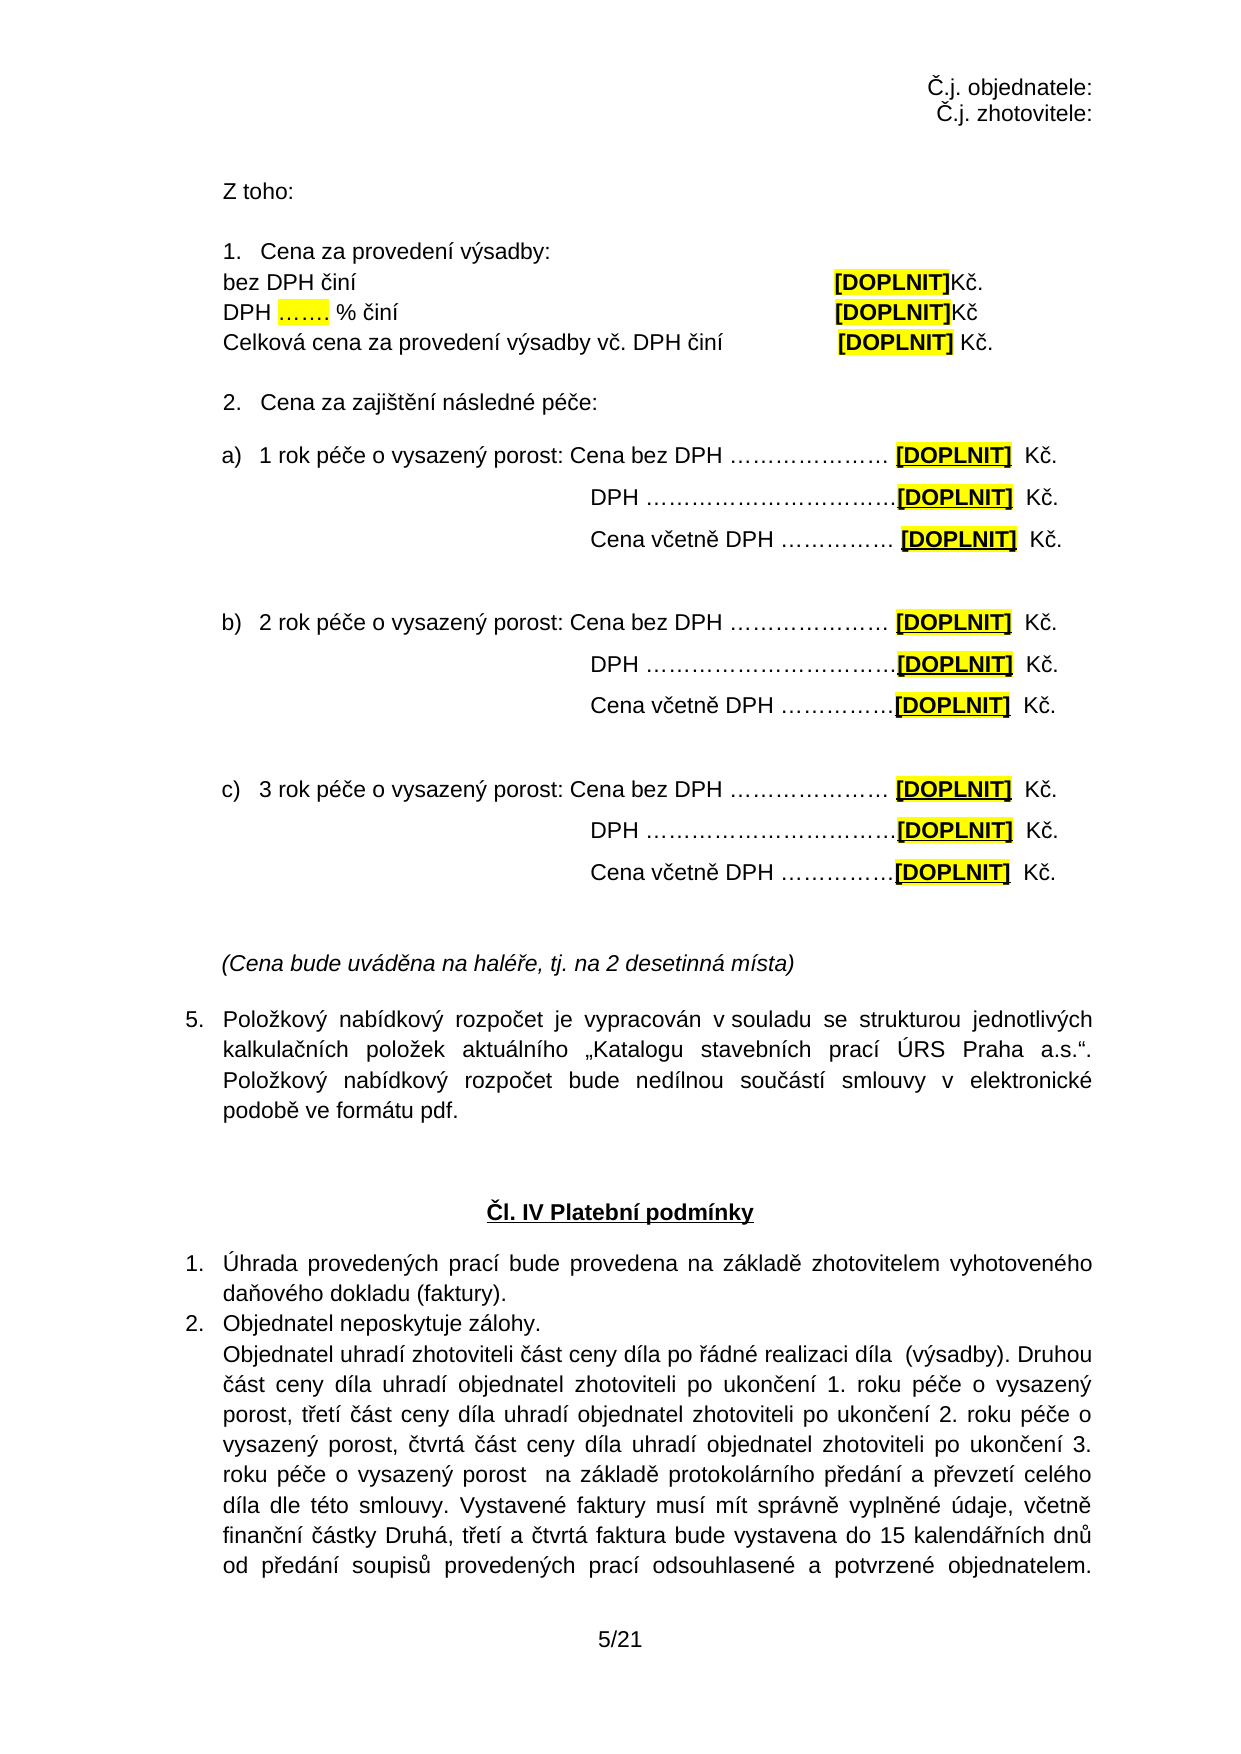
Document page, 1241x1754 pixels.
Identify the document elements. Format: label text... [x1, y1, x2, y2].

list DPH ……. % činí [DOPLNIT]Kč Celková cena za provedení výsadby vč. DPH činí [DOPLNIT] Kč. [223, 299, 1093, 355]
list Cena za zajištění následné péče: [223, 389, 1093, 416]
list Z toho: [223, 178, 1093, 204]
text Cena včetně DPH …………… [DOPLNIT] Kč. [148, 524, 1093, 553]
list Položkový nabídkový rozpočet je vypracován v souladu se strukturou jednotlivých kalkulačních položek aktuálního „Katalogu stavebních prací ÚRS Praha a.s.“. Položkový nabídkový rozpočet bude nedílnou součástí smlouvy v elektronické podobě ve formátu pdf. [185, 1006, 1093, 1123]
list 2 rok péče o vysazený porost: Cena bez DPH ………………… [DOPLNIT] Kč. [221, 607, 1093, 636]
text DPH ……………………………[DOPLNIT] Kč. [148, 815, 1093, 844]
text Čl. IV Platební podmínky [148, 1199, 1093, 1225]
list 1 rok péče o vysazený porost: Cena bez DPH ………………… [DOPLNIT] Kč. [221, 440, 1093, 469]
list 3 rok péče o vysazený porost: Cena bez DPH ………………… [DOPLNIT] Kč. [221, 774, 1093, 803]
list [223, 1341, 1093, 1578]
text Cena včetně DPH ……………[DOPLNIT] Kč. [148, 857, 1093, 886]
text Cena včetně DPH ……………[DOPLNIT] Kč. [148, 690, 1093, 719]
text DPH ……………………………[DOPLNIT] Kč. [148, 482, 1093, 511]
text DPH ……………………………[DOPLNIT] Kč. [148, 649, 1093, 678]
text (Cena bude uváděna na haléře, tj. na 2 desetinná místa) [148, 950, 1093, 976]
list bez DPH činí [DOPLNIT]Kč. [223, 268, 1093, 295]
list Cena za provedení výsadby: [223, 238, 1093, 264]
list Objednatel neposkytuje zálohy. [185, 1310, 1093, 1337]
list Úhrada provedených prací bude provedena na základě zhotovitelem vyhotoveného daňového dokladu (faktury). [185, 1250, 1093, 1307]
